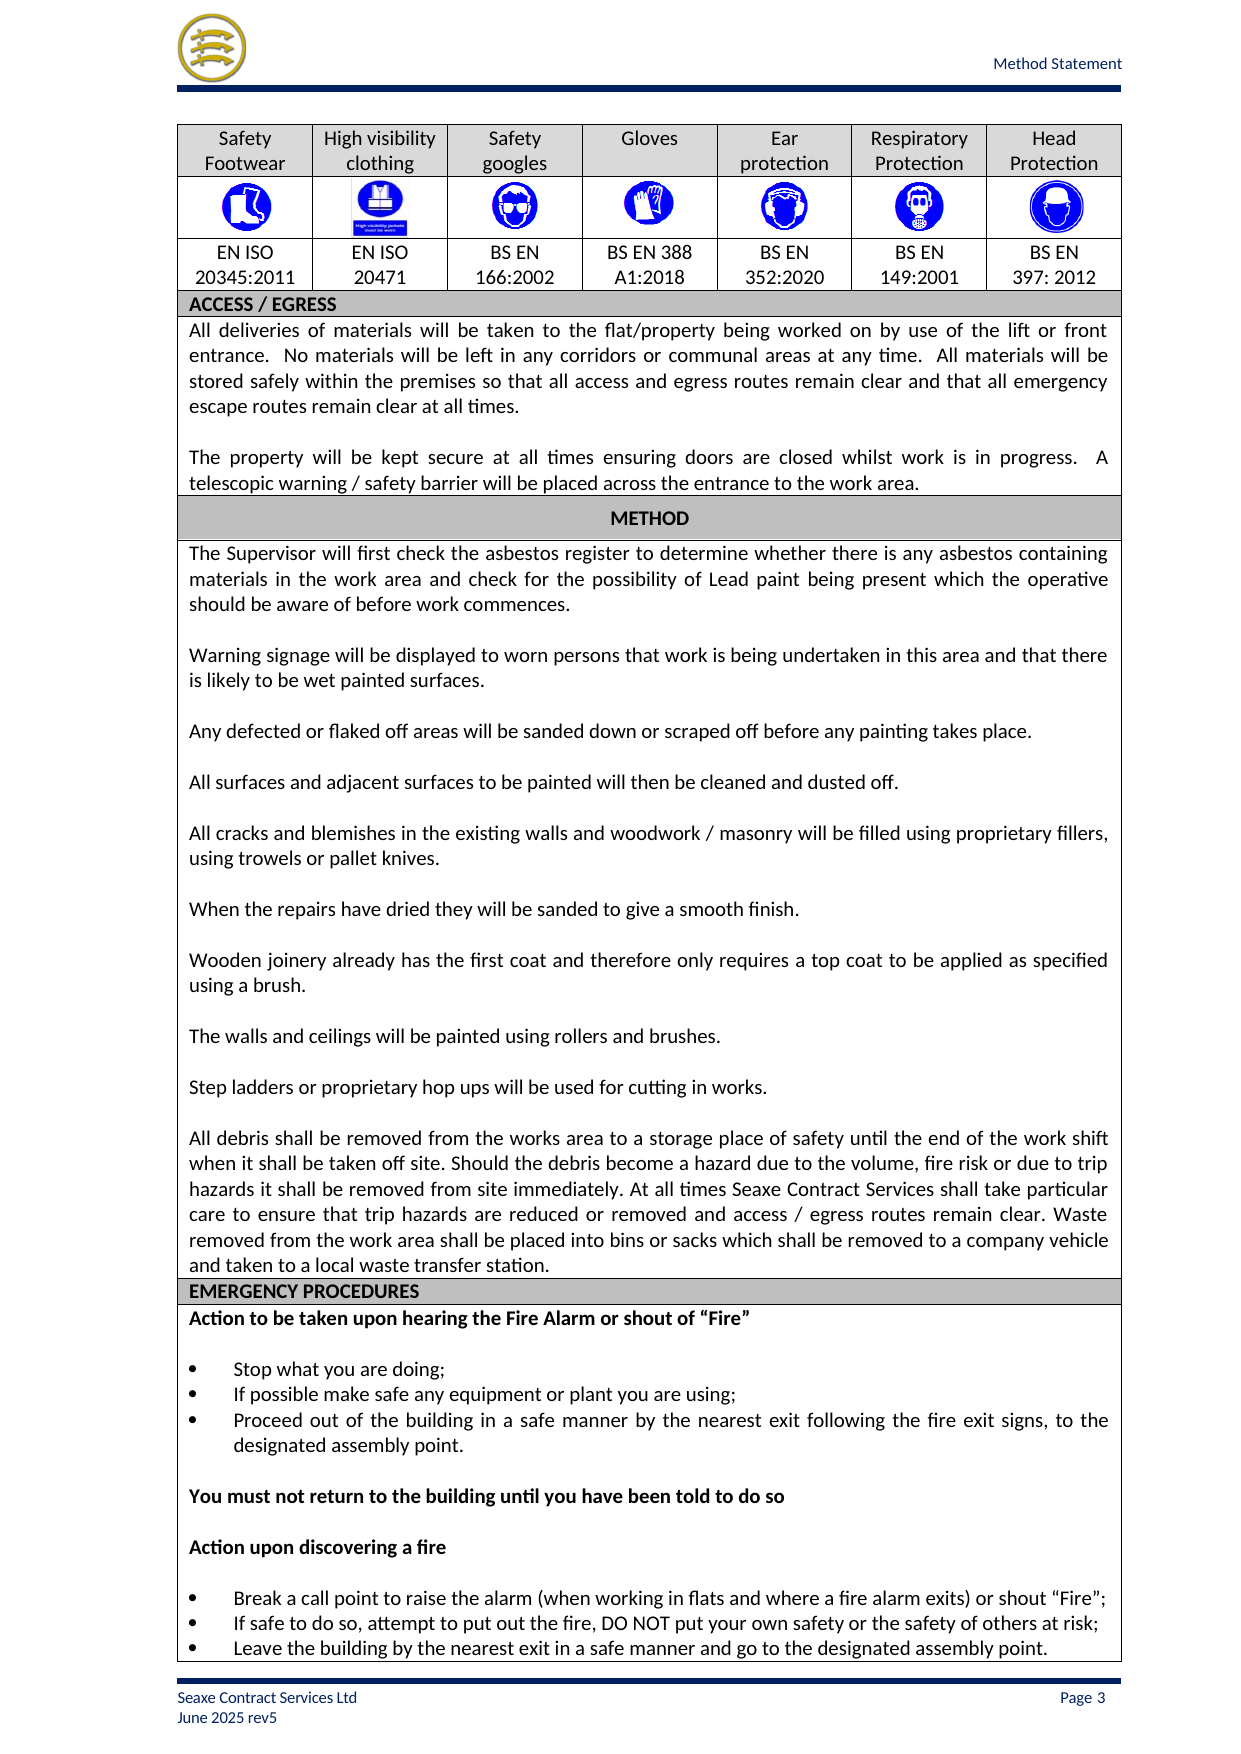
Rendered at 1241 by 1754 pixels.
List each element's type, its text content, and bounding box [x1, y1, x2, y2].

table_cell BS EN 166:2002 [448, 239, 582, 290]
table_cell [852, 177, 986, 238]
table_cell EN ISO 20471 [313, 239, 447, 290]
picture [351, 177, 409, 238]
table_cell BS EN 397: 2012 [987, 239, 1121, 290]
table_cell All deliveries of materials will be taken to the flat/property being worked on by use of the lift or front entrance. No materials will be left in any corridors or communal areas at any time. All materials will be stored safely within the premises so that all access and egress routes remain clear and that all emergency escape routes remain clear at all times. The property will be kept secure at all times ensuring doors are closed whilst work is in progress. A telescopic warning / safety barrier will be placed across the entrance to the work area. [178, 317, 1121, 495]
table_cell [409, 177, 447, 238]
table_cell Safety Footwear [178, 125, 312, 176]
table_cell EMERGENCY PROCEDURES [178, 1279, 1121, 1304]
table_cell BS EN 388 A1:2018 [583, 239, 717, 290]
table_cell Head Protection [987, 125, 1121, 176]
table_cell Respiratory Protection [852, 125, 986, 176]
table_cell High visibility clothing [313, 125, 447, 176]
table_cell BS EN 352:2020 [718, 239, 851, 290]
table_cell Safety googles [448, 125, 582, 176]
table_cell EN ISO 20345:2011 [178, 239, 312, 290]
table_cell Gloves [583, 125, 717, 176]
table_cell BS EN 149:2001 [852, 239, 986, 290]
table_cell [313, 177, 351, 238]
picture [1029, 180, 1084, 233]
table_cell [178, 177, 312, 238]
table_cell [987, 177, 1121, 238]
table_cell The Supervisor will first check the asbestos register to determine whether there is any asbestos containing materials in the work area and check for the possibility of Lead paint being present which the operative should be aware of before work commences. Warning signage will be displayed to worn persons that work is being undertaken in this area and that there is likely to be wet painted surfaces. Any defected or flaked off areas will be sanded down or scraped off before any painting takes place. All surfaces and adjacent surfaces to be painted will then be cleaned and dusted off. All cracks and blemishes in the existing walls and woodwork / masonry will be filled using proprietary fillers, using trowels or pallet knives. When the repairs have dried they will be sanded to give a smooth finish. Wooden joinery already has the first coat and therefore only requires a top coat to be applied as specified using a brush. The walls and ceilings will be painted using rollers and brushes. Step ladders or proprietary hop ups will be used for cutting in works. All debris shall be removed from the works area to a storage place of safety until the end of the work shift when it shall be taken off site. Should the debris become a hazard due to the volume, fire risk or due to trip hazards it shall be removed from site immediately. At all times Seaxe Contract Services shall take particular care to ensure that trip hazards are reduced or removed and access / egress routes remain clear. Waste removed from the work area shall be placed into bins or sacks which shall be removed to a company vehicle and taken to a local waste transfer station. [178, 541, 1121, 1278]
table_cell METHOD [178, 496, 1121, 539]
table_cell Ear protection [718, 125, 851, 176]
picture [177, 13, 247, 83]
table_cell [718, 177, 851, 238]
table_cell Action to be taken upon hearing the Fire Alarm or shout of “Fire” Stop what you are doing; If possible make safe any equipment or plant you are using; Proceed out of the building in a safe manner by the nearest exit following the fire exit signs, to the designated assembly point. You must not return to the building until you have been told to do so Action upon discovering a fire Break a call point to raise the alarm (when working in flats and where a fire alarm exits) or shout “Fire”; If safe to do so, attempt to put out the fire, DO NOT put your own safety or the safety of others at risk; Leave the building by the nearest exit in a safe manner and go to the designated assembly point. [178, 1305, 1121, 1661]
table_cell [448, 177, 582, 238]
table_cell ACCESS / EGRESS [178, 291, 1121, 316]
table_cell [583, 177, 717, 238]
